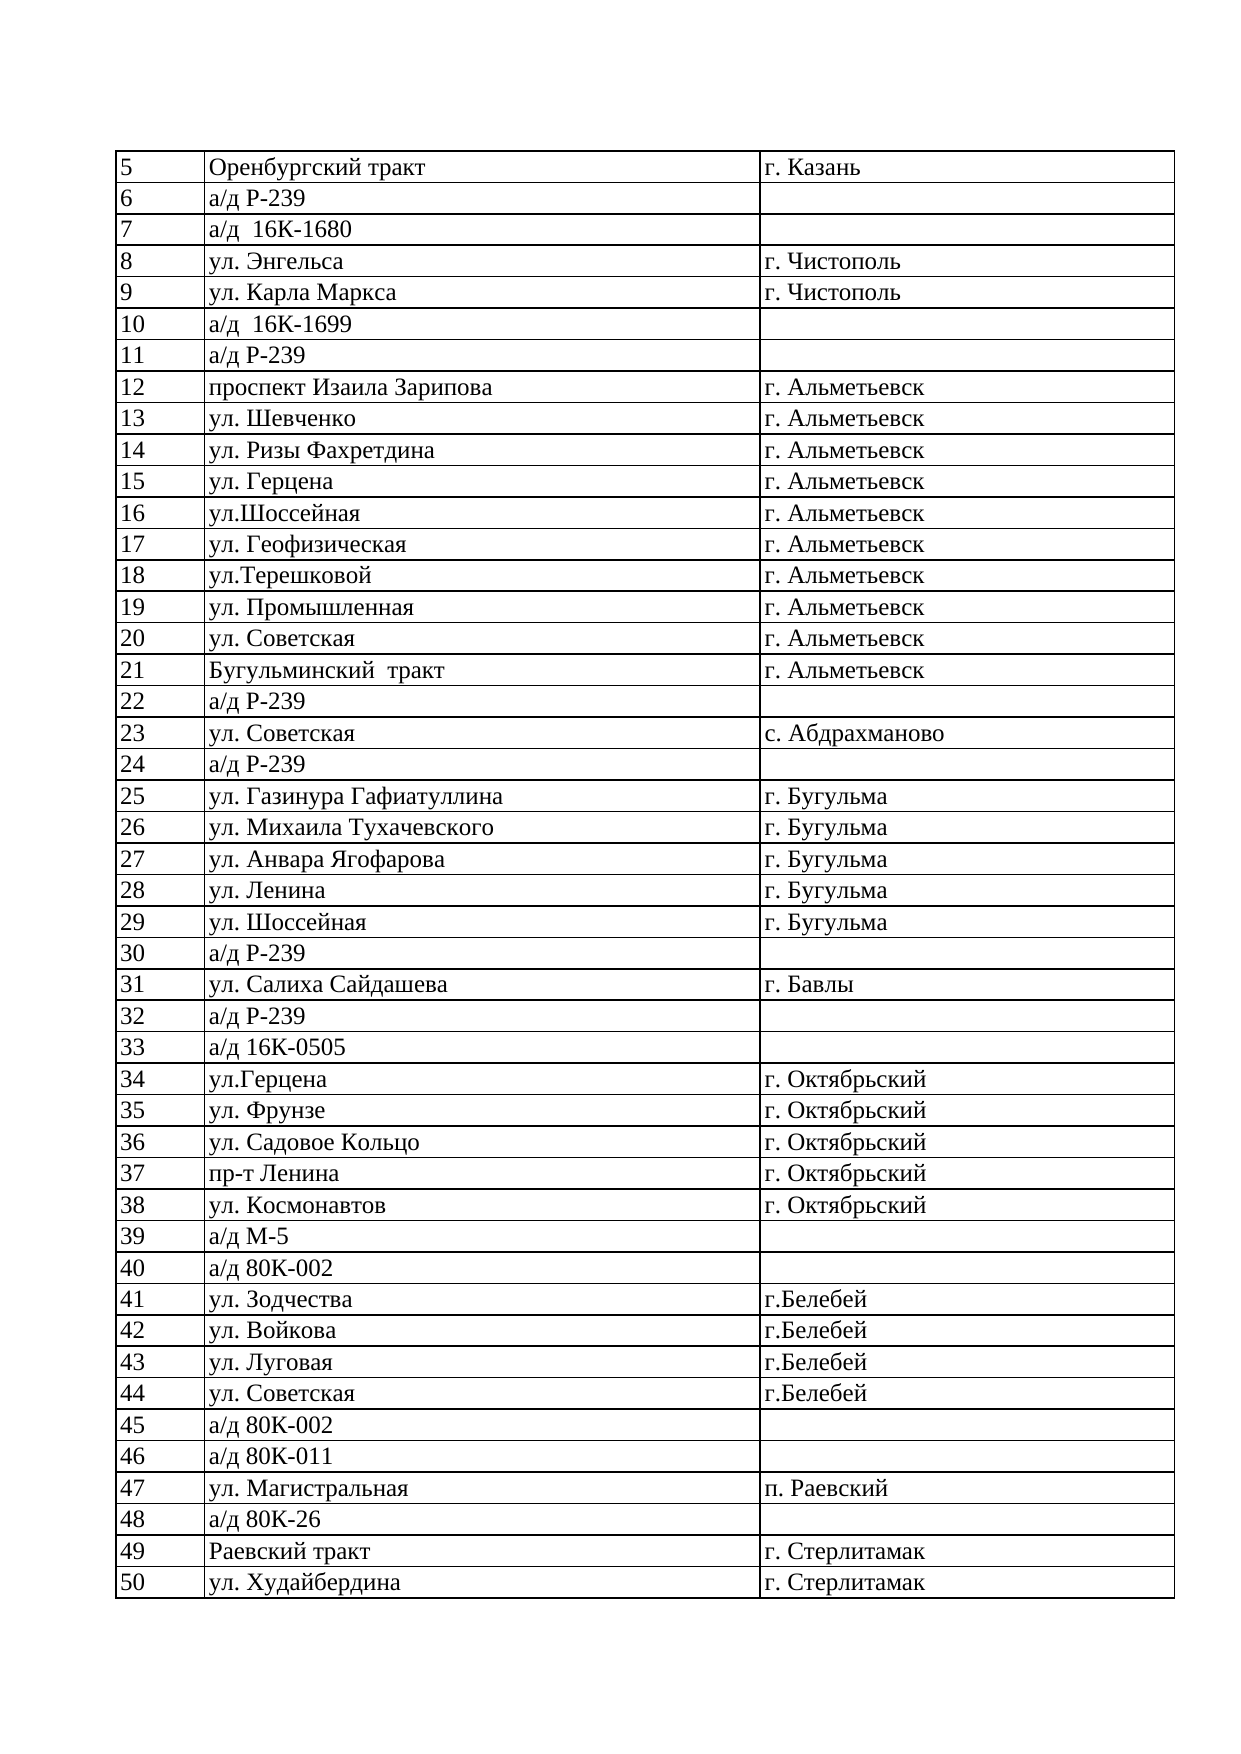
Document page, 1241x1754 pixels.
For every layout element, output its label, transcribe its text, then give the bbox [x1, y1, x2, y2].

table_cell ул. Космонавтов [205, 1190, 759, 1219]
table_cell Оренбургский тракт [205, 152, 759, 181]
table_cell [761, 1504, 1174, 1534]
table_cell Бугульминский тракт [205, 655, 759, 685]
table_cell 11 [117, 340, 204, 370]
table_cell г. Альметьевск [761, 561, 1174, 590]
table_cell 16 [117, 498, 204, 527]
table_cell 47 [117, 1473, 204, 1503]
table_cell 9 [117, 277, 204, 307]
table_cell ул. Садовое Кольцо [205, 1127, 759, 1157]
table_cell г. Стерлитамак [761, 1536, 1174, 1566]
table_cell ул. Шевченко [205, 403, 759, 433]
table_cell г. Бугульма [761, 781, 1174, 811]
table_cell ул. Анвара Ягофарова [205, 844, 759, 873]
table_cell а/д 80К-26 [205, 1504, 759, 1534]
table_cell 29 [117, 907, 204, 936]
table_cell 17 [117, 529, 204, 559]
table_cell 26 [117, 812, 204, 842]
table_cell ул. Ризы Фахретдина [205, 435, 759, 464]
table_cell г. Альметьевск [761, 403, 1174, 433]
table_cell а/д Р-239 [205, 1001, 759, 1031]
table_cell а/д 80К-002 [205, 1410, 759, 1440]
table_cell 38 [117, 1190, 204, 1219]
table_cell [761, 1253, 1174, 1282]
table_cell ул. Шоссейная [205, 907, 759, 936]
table_cell 25 [117, 781, 204, 811]
table_cell 7 [117, 215, 204, 244]
table_cell [761, 183, 1174, 213]
table_cell 45 [117, 1410, 204, 1440]
table_cell [761, 938, 1174, 968]
table_cell ул. Войкова [205, 1316, 759, 1345]
table_cell 42 [117, 1316, 204, 1345]
table_cell 43 [117, 1347, 204, 1377]
table_cell 5 [117, 152, 204, 181]
table_cell а/д 16К-1680 [205, 215, 759, 244]
table_cell ул. Промышленная [205, 592, 759, 622]
table_cell г.Белебей [761, 1284, 1174, 1314]
table_cell г. Альметьевск [761, 592, 1174, 622]
table_cell г. Чистополь [761, 246, 1174, 276]
table_cell [761, 1410, 1174, 1440]
table_cell ул. Газинура Гафиатуллина [205, 781, 759, 811]
table_cell ул. Фрунзе [205, 1095, 759, 1125]
table_cell 50 [117, 1567, 204, 1597]
table_cell 18 [117, 561, 204, 590]
table_cell 49 [117, 1536, 204, 1566]
table_cell ул. Салиха Сайдашева [205, 970, 759, 999]
table_cell г. Бавлы [761, 970, 1174, 999]
table_cell пр-т Ленина [205, 1158, 759, 1188]
table_cell Раевский тракт [205, 1536, 759, 1566]
table_cell 20 [117, 623, 204, 653]
table_cell а/д Р-239 [205, 340, 759, 370]
table_cell г. Чистополь [761, 277, 1174, 307]
table_cell [761, 686, 1174, 716]
table_cell с. Абдрахманово [761, 718, 1174, 748]
table_cell 48 [117, 1504, 204, 1534]
table_cell 46 [117, 1441, 204, 1471]
table_cell 40 [117, 1253, 204, 1282]
table_cell г. Альметьевск [761, 372, 1174, 402]
table_cell г. Альметьевск [761, 498, 1174, 527]
table_cell г. Альметьевск [761, 655, 1174, 685]
table_cell ул. Зодчества [205, 1284, 759, 1314]
table_cell 15 [117, 466, 204, 496]
table_cell 12 [117, 372, 204, 402]
table_cell [761, 215, 1174, 244]
table_cell а/д Р-239 [205, 938, 759, 968]
table_cell г. Альметьевск [761, 529, 1174, 559]
table_cell п. Раевский [761, 1473, 1174, 1503]
table_cell г. Октябрьский [761, 1095, 1174, 1125]
table_cell г. Казань [761, 152, 1174, 181]
table_cell [761, 1001, 1174, 1031]
table_cell 32 [117, 1001, 204, 1031]
table_cell г. Октябрьский [761, 1064, 1174, 1094]
table_cell г. Альметьевск [761, 466, 1174, 496]
table_cell ул. Худайбердина [205, 1567, 759, 1597]
table_cell ул. Луговая [205, 1347, 759, 1377]
table_cell [761, 1032, 1174, 1062]
table_cell г.Белебей [761, 1347, 1174, 1377]
table_cell г. Альметьевск [761, 623, 1174, 653]
table_cell ул. Магистральная [205, 1473, 759, 1503]
table_cell 33 [117, 1032, 204, 1062]
table_cell 44 [117, 1378, 204, 1408]
table_cell [761, 749, 1174, 779]
table_cell 31 [117, 970, 204, 999]
table_cell ул. Карла Маркса [205, 277, 759, 307]
table_cell 28 [117, 875, 204, 905]
table_cell ул.Терешковой [205, 561, 759, 590]
table_cell 10 [117, 309, 204, 339]
table_cell 24 [117, 749, 204, 779]
table_cell а/д Р-239 [205, 183, 759, 213]
table_cell ул.Герцена [205, 1064, 759, 1094]
table_cell г. Октябрьский [761, 1158, 1174, 1188]
table_cell ул.Шоссейная [205, 498, 759, 527]
table_cell проспект Изаила Зарипова [205, 372, 759, 402]
table_cell г. Октябрьский [761, 1127, 1174, 1157]
table_cell г. Октябрьский [761, 1190, 1174, 1219]
table_cell 37 [117, 1158, 204, 1188]
table_cell а/д Р-239 [205, 749, 759, 779]
table_cell а/д 80К-011 [205, 1441, 759, 1471]
table_cell [761, 1221, 1174, 1251]
table_cell г.Белебей [761, 1378, 1174, 1408]
table_cell а/д 16К-0505 [205, 1032, 759, 1062]
table_cell ул. Ленина [205, 875, 759, 905]
table_cell [761, 340, 1174, 370]
table_cell 27 [117, 844, 204, 873]
table_cell 41 [117, 1284, 204, 1314]
table_cell г. Бугульма [761, 875, 1174, 905]
table_cell 14 [117, 435, 204, 464]
table_cell 36 [117, 1127, 204, 1157]
table_cell 8 [117, 246, 204, 276]
table_cell г.Белебей [761, 1316, 1174, 1345]
table_cell 30 [117, 938, 204, 968]
table_cell ул. Михаила Тухачевского [205, 812, 759, 842]
table_cell а/д 80К-002 [205, 1253, 759, 1282]
table_cell ул. Советская [205, 1378, 759, 1408]
table_cell 39 [117, 1221, 204, 1251]
table_cell 21 [117, 655, 204, 685]
table_cell ул. Геофизическая [205, 529, 759, 559]
table_cell а/д М-5 [205, 1221, 759, 1251]
table_cell а/д 16К-1699 [205, 309, 759, 339]
table_cell [761, 309, 1174, 339]
table_cell ул. Советская [205, 718, 759, 748]
table_cell г. Бугульма [761, 844, 1174, 873]
table_cell г. Альметьевск [761, 435, 1174, 464]
table_cell г. Бугульма [761, 907, 1174, 936]
table_cell 35 [117, 1095, 204, 1125]
table_cell [761, 1441, 1174, 1471]
table_cell 19 [117, 592, 204, 622]
table_cell а/д Р-239 [205, 686, 759, 716]
table_cell г. Бугульма [761, 812, 1174, 842]
table_cell 23 [117, 718, 204, 748]
table_cell ул. Энгельса [205, 246, 759, 276]
table_cell 13 [117, 403, 204, 433]
table_cell ул. Герцена [205, 466, 759, 496]
table_cell 34 [117, 1064, 204, 1094]
table_cell 6 [117, 183, 204, 213]
table_cell ул. Советская [205, 623, 759, 653]
table_cell 22 [117, 686, 204, 716]
table_cell г. Стерлитамак [761, 1567, 1174, 1597]
